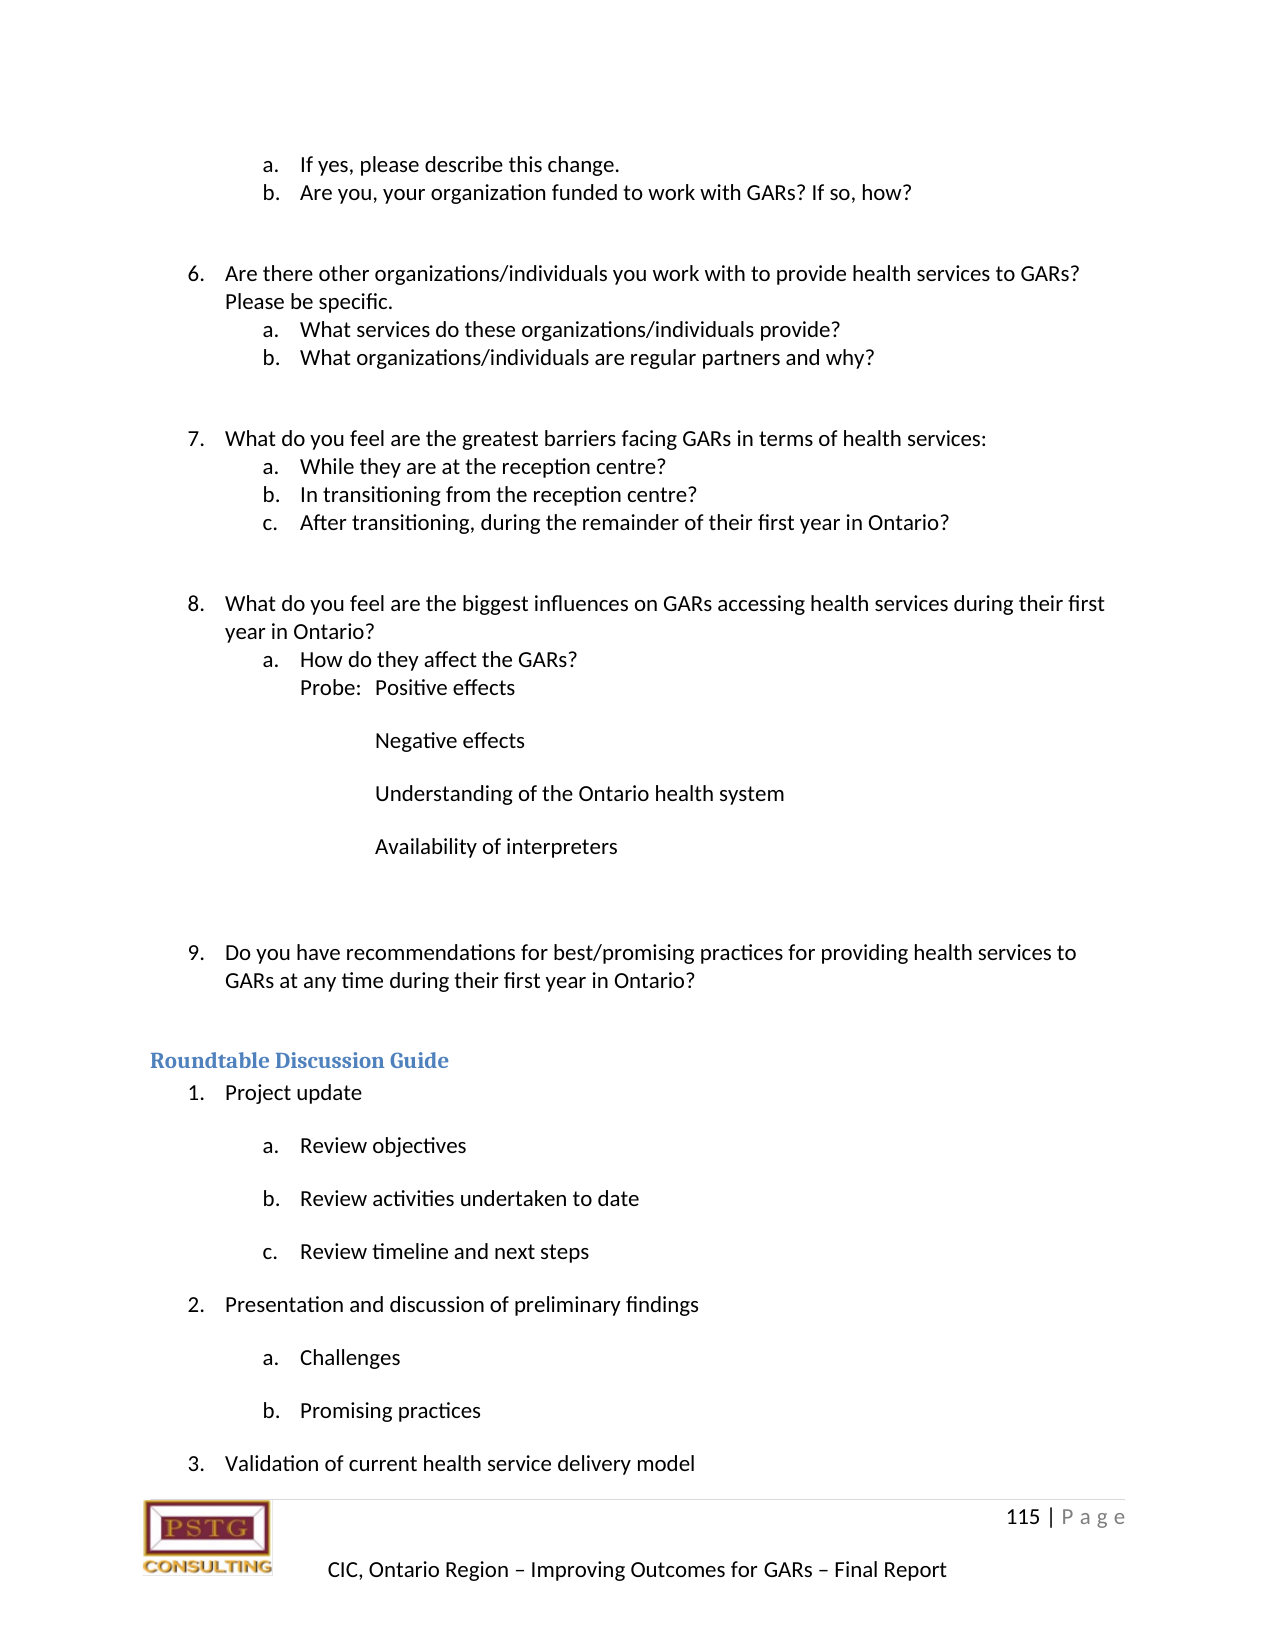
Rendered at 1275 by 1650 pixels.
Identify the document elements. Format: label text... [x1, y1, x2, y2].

list How do they affect the GARs? [262, 645, 1125, 673]
list Do you have recommendations for best/promising practices for providing health services to GARs at any time during their first year in Ontario? [187, 938, 1125, 994]
list What services do these organizations/individuals provide? [262, 315, 1125, 343]
list Review objectives [262, 1131, 1125, 1159]
list What do you feel are the greatest barriers facing GARs in terms of health services: [187, 424, 1125, 452]
list In transitioning from the reception centre? [262, 480, 1125, 508]
picture [142, 1500, 274, 1577]
list Project update [187, 1078, 1125, 1106]
list While they are at the reception centre? [262, 452, 1125, 480]
text Availability of interpreters [300, 832, 1125, 860]
list Challenges [262, 1343, 1125, 1371]
list Validation of current health service delivery model [187, 1449, 1125, 1477]
list What organizations/individuals are regular partners and why? [262, 343, 1125, 371]
text Understanding of the Ontario health system [300, 779, 1125, 807]
list After transitioning, during the remainder of their first year in Ontario? [262, 508, 1125, 536]
list Review activities undertaken to date [262, 1184, 1125, 1212]
list If yes, please describe this change. [262, 150, 1125, 178]
text Probe: Positive effects [300, 673, 1125, 701]
list Presentation and discussion of preliminary findings [187, 1290, 1125, 1318]
list Are you, your organization funded to work with GARs? If so, how? [262, 178, 1125, 206]
list Promising practices [262, 1396, 1125, 1424]
text Negative effects [300, 726, 1125, 754]
subtitle Roundtable Discussion Guide [150, 1047, 1125, 1074]
list What do you feel are the biggest influences on GARs accessing health services during their first year in Ontario? [187, 589, 1125, 645]
list Review timeline and next steps [262, 1237, 1125, 1265]
list Are there other organizations/individuals you work with to provide health services to GARs? Please be specific. [187, 259, 1125, 315]
